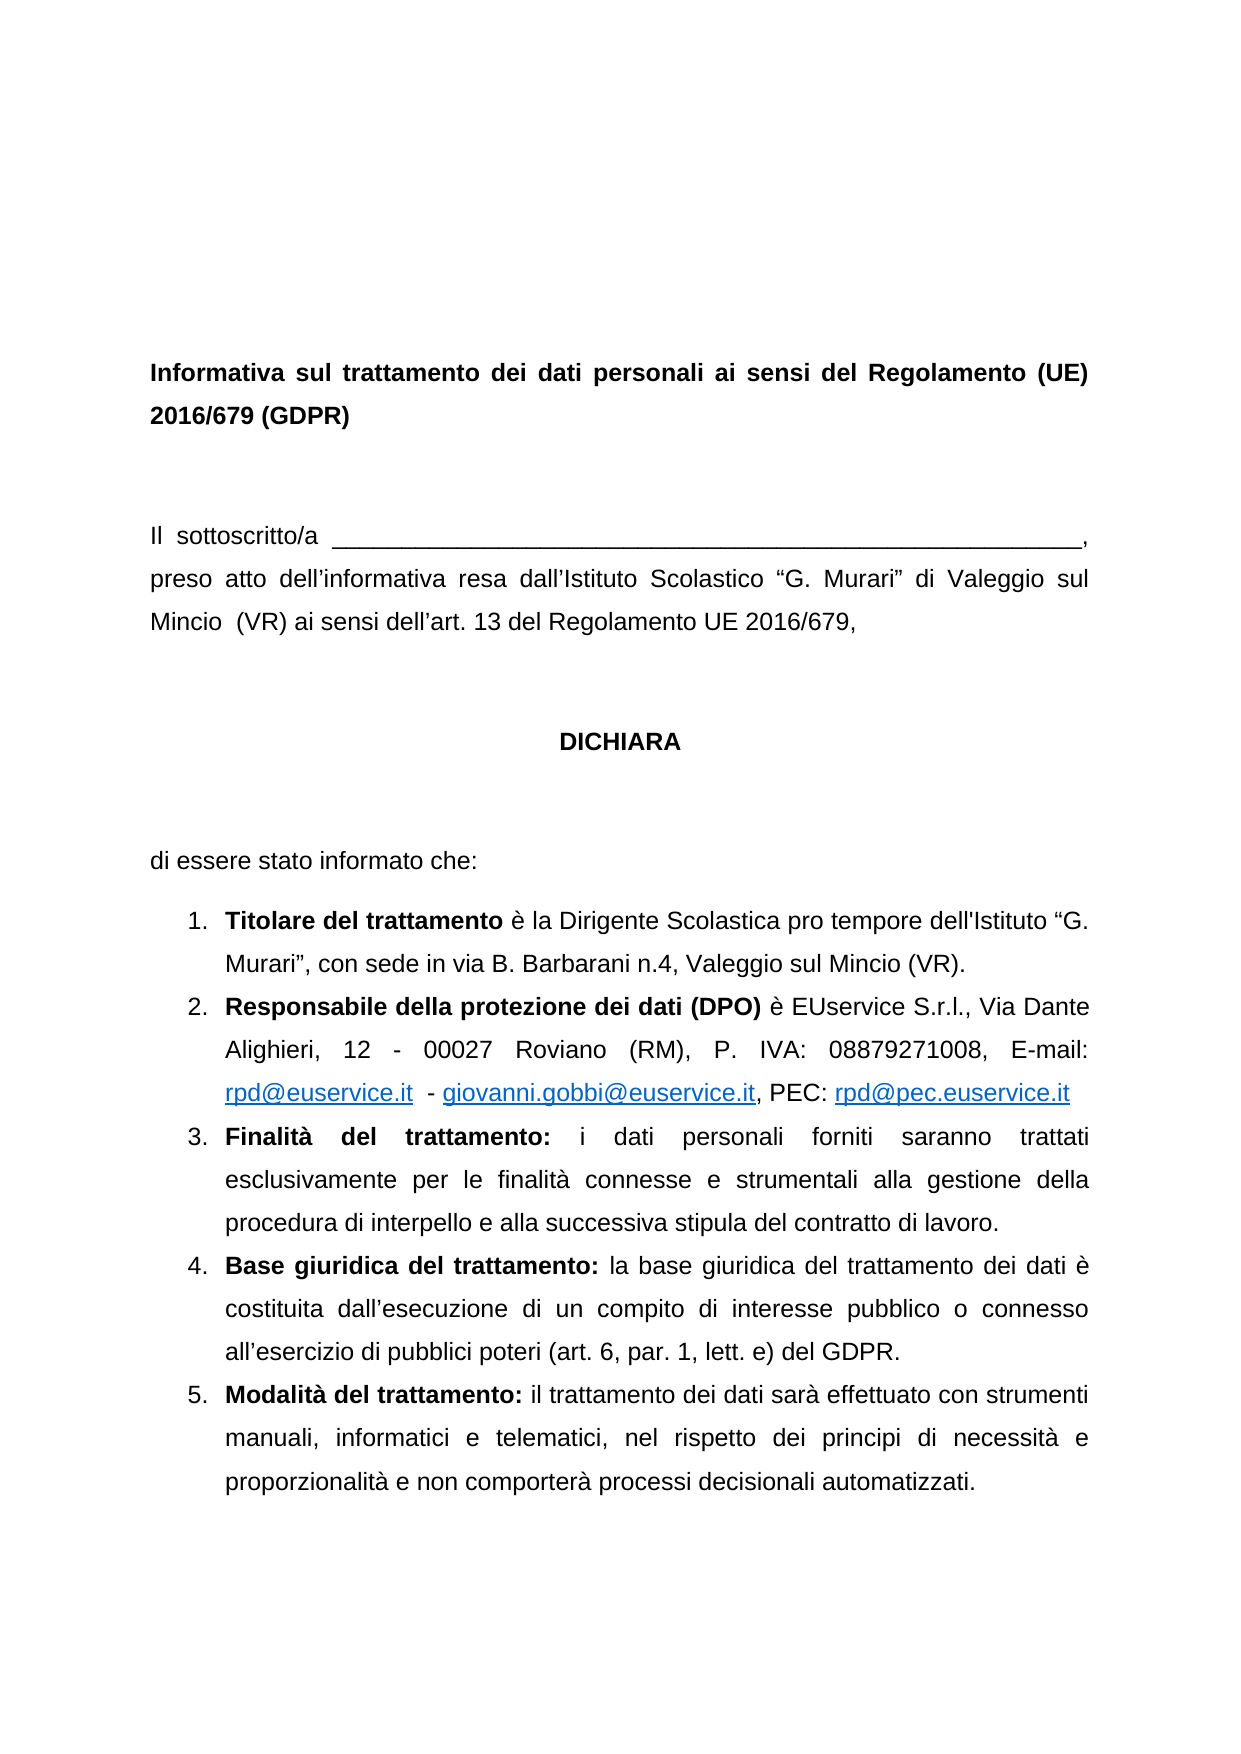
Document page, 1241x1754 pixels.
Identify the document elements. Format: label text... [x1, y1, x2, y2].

list Titolare del trattamento è la Dirigente Scolastica pro tempore dell'Istituto “G. Murari”, con sede in via B. Barbarani n.4, Valeggio sul Mincio (VR). [187, 906, 1090, 978]
text DICHIARA [150, 726, 1090, 755]
text di essere stato informato che: [150, 846, 1090, 875]
list Base giuridica del trattamento: la base giuridica del trattamento dei dati è costituita dall’esecuzione di un compito di interesse pubblico o connesso all’esercizio di pubblici poteri (art. 6, par. 1, lett. e) del GDPR. [187, 1251, 1090, 1366]
text Informativa sul trattamento dei dati personali ai sensi del Regolamento (UE) 2016/679 (GDPR) [150, 358, 1090, 430]
list Finalità del trattamento: i dati personali forniti saranno trattati esclusivamente per le finalità connesse e strumentali alla gestione della procedura di interpello e alla successiva stipula del contratto di lavoro. [187, 1121, 1090, 1236]
list Responsabile della protezione dei dati (DPO) è EUservice S.r.l., Via Dante Alighieri, 12 - 00027 Roviano (RM), P. IVA: 08879271008, E-mail: rpd@euservice.it - giovanni.gobbi@euservice.it, PEC: rpd@pec.euservice.it [187, 992, 1090, 1107]
text Il sottoscritto/a ______________________________________________________, preso atto dell’informativa resa dall’Istituto Scolastico “G. Murari” di Valeggio sul Mincio (VR) ai sensi dell’art. 13 del Regolamento UE 2016/679, [150, 521, 1090, 636]
list Modalità del trattamento: il trattamento dei dati sarà effettuato con strumenti manuali, informatici e telematici, nel rispetto dei principi di necessità e proporzionalità e non comporterà processi decisionali automatizzati. [187, 1380, 1090, 1495]
